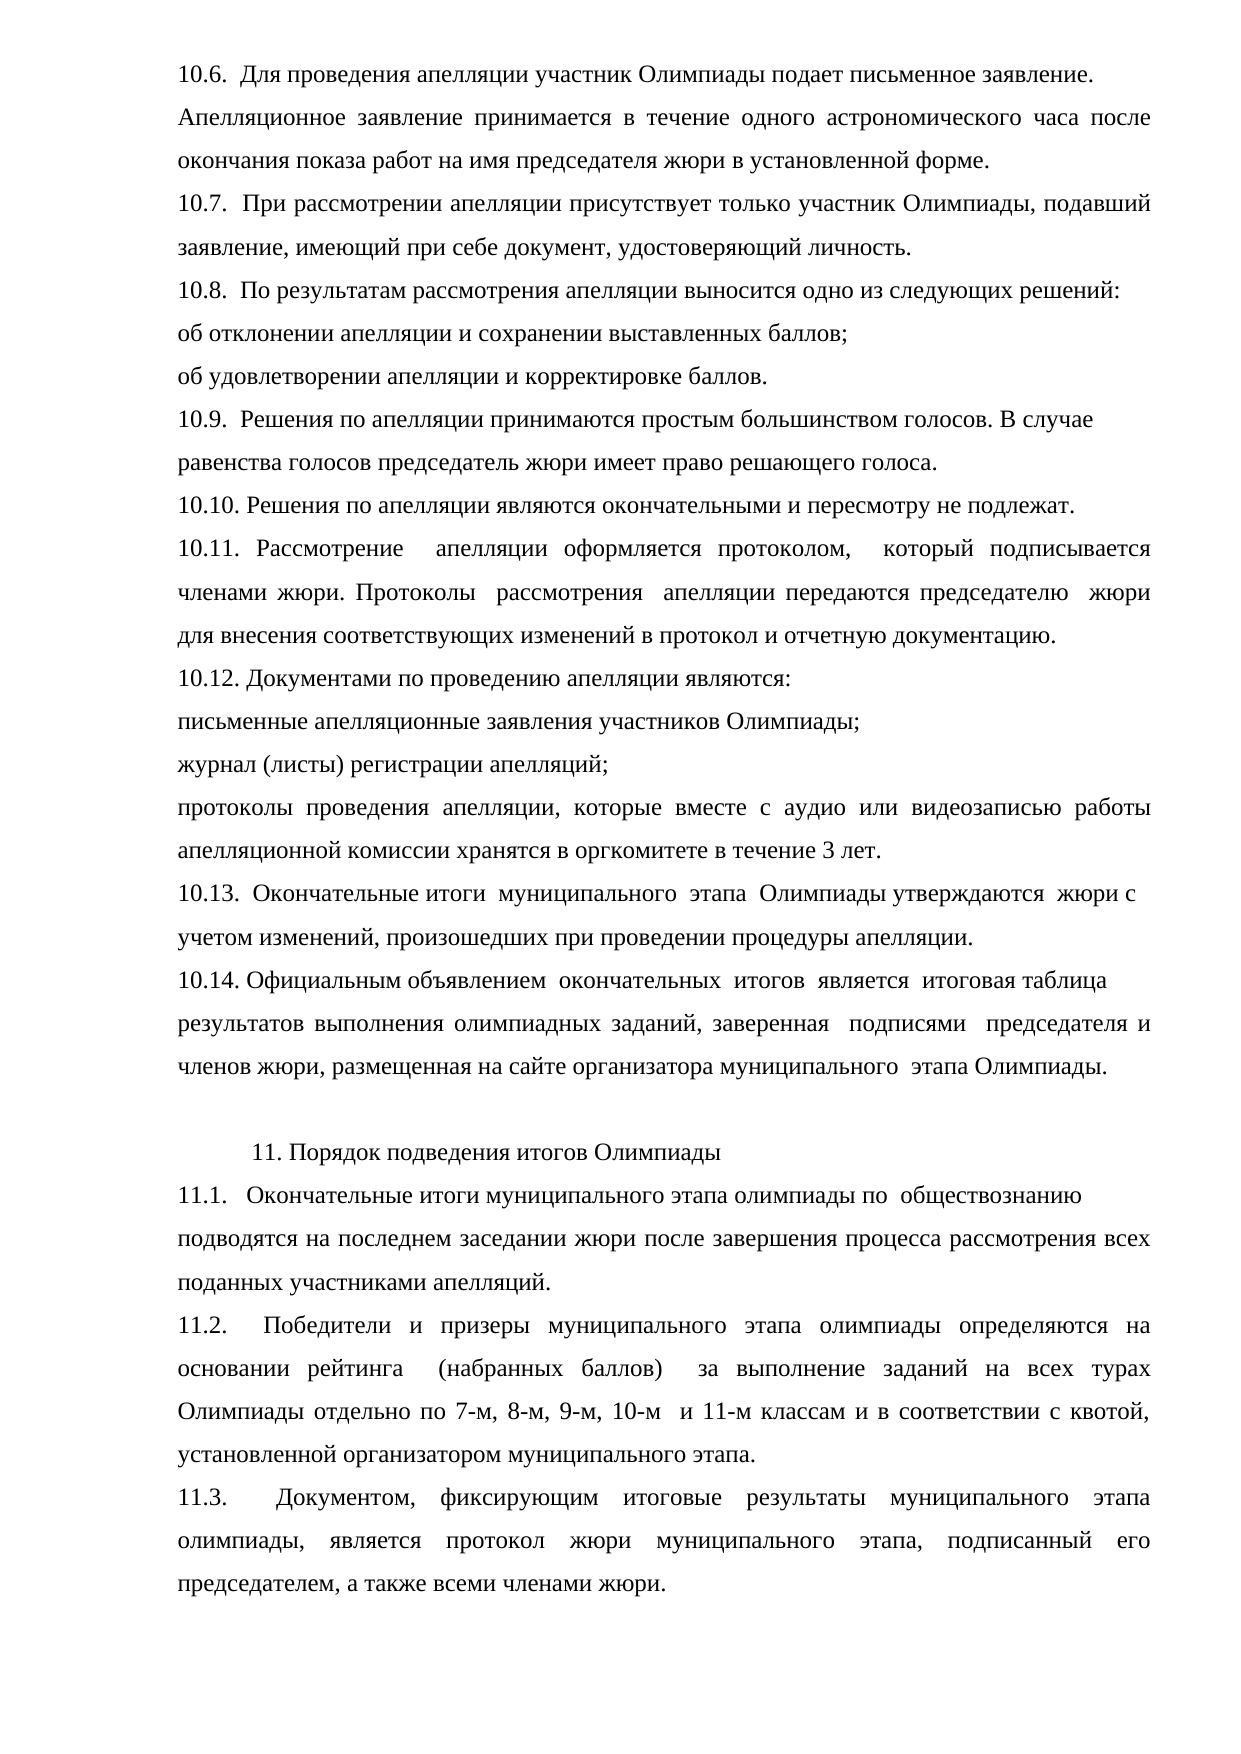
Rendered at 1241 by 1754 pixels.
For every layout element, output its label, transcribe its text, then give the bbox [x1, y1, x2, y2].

text 11.2. Победители и призеры муниципального этапа олимпиады определяются на основании рейтинга (набранных баллов) за выполнение заданий на всех турах Олимпиады отдельно по 7-м, 8-м, 9-м, 10-м и 11-м классам и в соответствии с квотой, установленной организатором муниципального этапа. [177, 1310, 1152, 1468]
text 11.1. Окончательные итоги муниципального этапа олимпиады по обществознанию [177, 1180, 1152, 1209]
text протоколы проведения апелляции, которые вместе с аудио или видеозаписью работы апелляционной комиссии хранятся в оргкомитете в течение 3 лет. [177, 792, 1152, 864]
text подводятся на последнем заседании жюри после завершения процесса рассмотрения всех поданных участниками апелляций. [177, 1223, 1152, 1295]
text 10.12. Документами по проведению апелляции являются: [177, 663, 1152, 692]
text об удовлетворении апелляции и корректировке баллов. [177, 361, 1152, 390]
text результатов выполнения олимпиадных заданий, заверенная подписями председателя и членов жюри, размещенная на сайте организатора муниципального этапа Олимпиады. [177, 1008, 1152, 1080]
text 10.7. При рассмотрении апелляции присутствует только участник Олимпиады, подавший заявление, имеющий при себе документ, удостоверяющий личность. [177, 188, 1152, 260]
text 10.11. Рассмотрение апелляции оформляется протоколом, который подписывается членами жюри. Протоколы рассмотрения апелляции передаются председателю жюри для внесения соответствующих изменений в протокол и отчетную документацию. [177, 533, 1152, 648]
text учетом изменений, произошедших при проведении процедуры апелляции. [177, 922, 1152, 950]
text равенства голосов председатель жюри имеет право решающего голоса. [177, 447, 1152, 476]
text 10.14. Официальным объявлением окончательных итогов является итоговая таблица [177, 965, 1152, 993]
text 10.6. Для проведения апелляции участник Олимпиады подает письменное заявление. [177, 59, 1152, 88]
text об отклонении апелляции и сохранении выставленных баллов; [177, 318, 1152, 347]
text 11.3. Документом, фиксирующим итоговые результаты муниципального этапа олимпиады, является протокол жюри муниципального этапа, подписанный его председателем, а также всеми членами жюри. [177, 1482, 1152, 1597]
text 10.13. Окончательные итоги муниципального этапа Олимпиады утверждаются жюри с [177, 878, 1152, 907]
text 10.8. По результатам рассмотрения апелляции выносится одно из следующих решений: [177, 275, 1152, 303]
text журнал (листы) регистрации апелляций; [177, 749, 1152, 778]
text письменные апелляционные заявления участников Олимпиады; [177, 706, 1152, 735]
text Апелляционное заявление принимается в течение одного астрономического часа после окончания показа работ на имя председателя жюри в установленной форме. [177, 102, 1152, 174]
text 10.9. Решения по апелляции принимаются простым большинством голосов. В случае [177, 404, 1152, 433]
text 11. Порядок подведения итогов Олимпиады [177, 1137, 1152, 1166]
text 10.10. Решения по апелляции являются окончательными и пересмотру не подлежат. [177, 490, 1152, 519]
